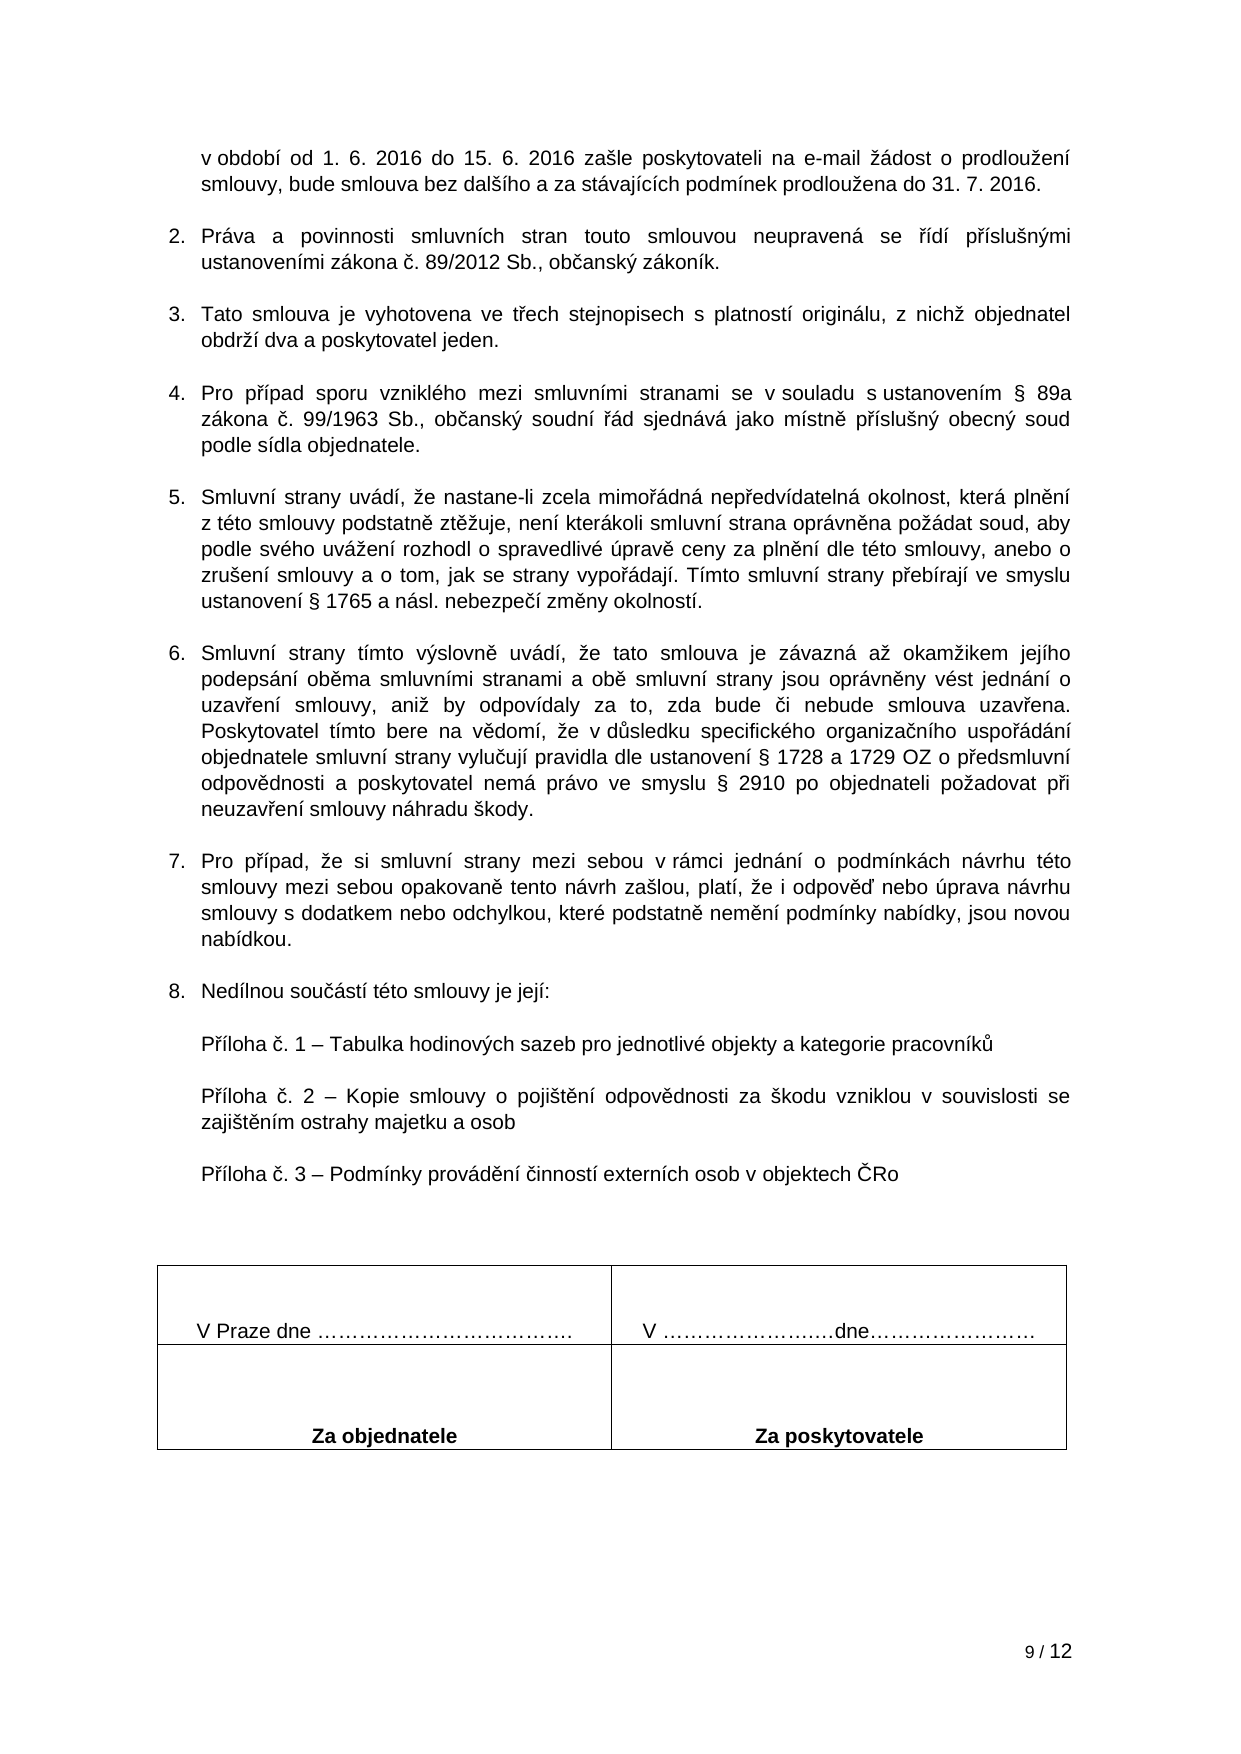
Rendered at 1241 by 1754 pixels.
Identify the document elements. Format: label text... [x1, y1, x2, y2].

list Pro případ, že si smluvní strany mezi sebou v rámci jednání o podmínkách návrhu této smlouvy mezi sebou opakovaně tento návrh zašlou, platí, že i odpověď nebo úprava návrhu smlouvy s dodatkem nebo odchylkou, které podstatně nemění podmínky nabídky, jsou novou nabídkou. [168, 848, 1072, 952]
list Nedílnou součástí této smlouvy je její: [168, 978, 1072, 1004]
list Práva a povinnosti smluvních stran touto smlouvou neupravená se řídí příslušnými ustanoveními zákona č. 89/2012 Sb., občanský zákoník. [168, 223, 1072, 275]
list Příloha č. 3 – Podmínky provádění činností externích osob v objektech ČRo [201, 1160, 1072, 1186]
list Pro případ sporu vzniklého mezi smluvními stranami se v souladu s ustanovením § 89a zákona č. 99/1963 Sb., občanský soudní řád sjednává jako místně příslušný obecný soud podle sídla objednatele. [168, 379, 1072, 457]
table_cell Za objednatele [158, 1345, 611, 1449]
list Příloha č. 2 – Kopie smlouvy o pojištění odpovědnosti za škodu vzniklou v souvislosti se zajištěním ostrahy majetku a osob [201, 1082, 1072, 1134]
list Smluvní strany tímto výslovně uvádí, že tato smlouva je závazná až okamžikem jejího podepsání oběma smluvními stranami a obě smluvní strany jsou oprávněny vést jednání o uzavření smlouvy, aniž by odpovídaly za to, zda bude či nebude smlouva uzavřena. Poskytovatel tímto bere na vědomí, že v důsledku specifického organizačního uspořádání objednatele smluvní strany vylučují pravidla dle ustanovení § 1728 a 1729 OZ o předsmluvní odpovědnosti a poskytovatel nemá právo ve smyslu § 2910 po objednateli požadovat při neuzavření smlouvy náhradu škody. [168, 639, 1072, 822]
list Tato smlouva je vyhotovena ve třech stejnopisech s platností originálu, z nichž objednatel obdrží dva a poskytovatel jeden. [168, 301, 1072, 353]
list Smluvní strany uvádí, že nastane-li zcela mimořádná nepředvídatelná okolnost, která plnění z této smlouvy podstatně ztěžuje, není kterákoli smluvní strana oprávněna požádat soud, aby podle svého uvážení rozhodl o spravedlivé úpravě ceny za plnění dle této smlouvy, anebo o zrušení smlouvy a o tom, jak se strany vypořádají. Tímto smluvní strany přebírají ve smyslu ustanovení § 1765 a násl. nebezpečí změny okolností. [168, 483, 1072, 613]
table_header V Praze dne ………………………………. [158, 1266, 611, 1344]
table_header V ………………….…dne…………………… [612, 1266, 1066, 1344]
list Příloha č. 1 – Tabulka hodinových sazeb pro jednotlivé objekty a kategorie pracovníků [201, 1030, 1072, 1056]
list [168, 145, 1072, 197]
table_cell Za poskytovatele [612, 1345, 1066, 1449]
